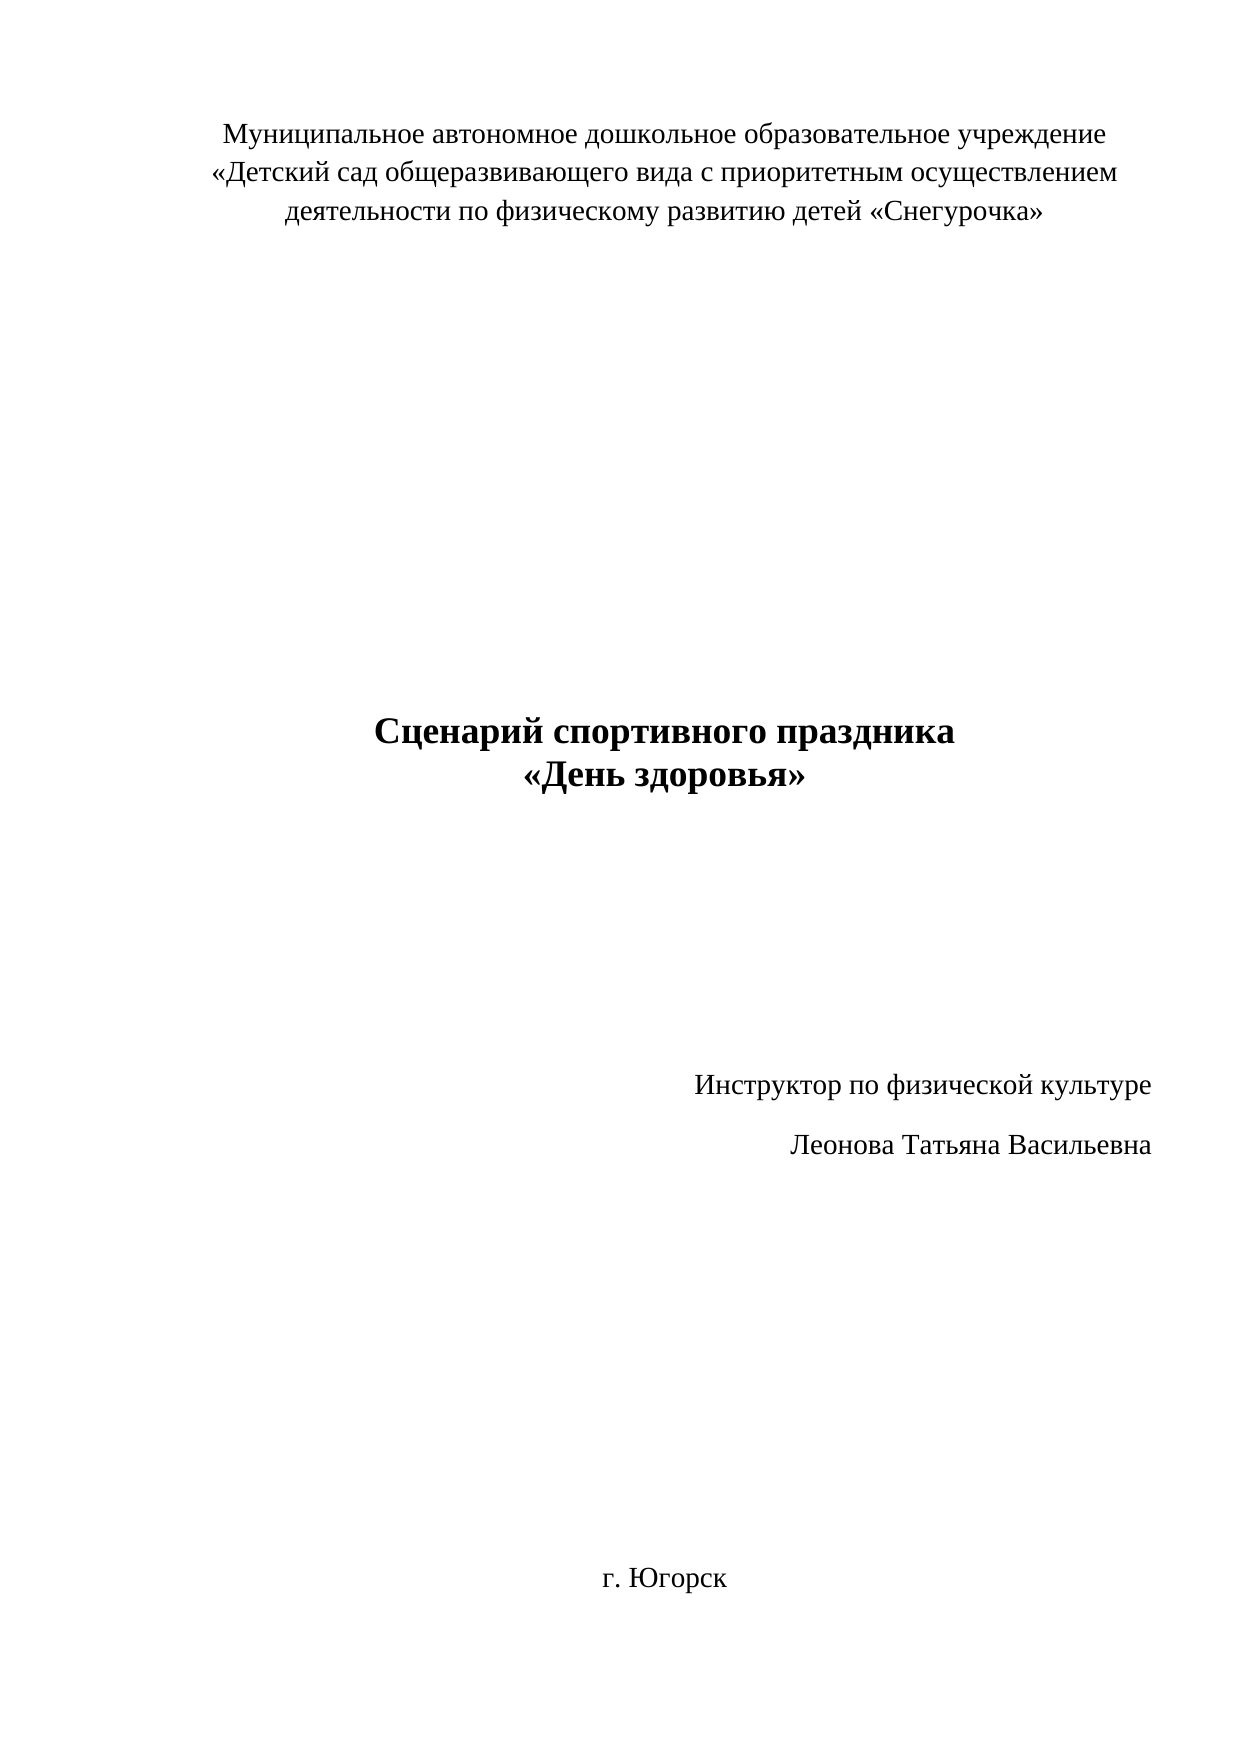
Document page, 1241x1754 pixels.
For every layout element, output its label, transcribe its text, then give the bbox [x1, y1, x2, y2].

text Муниципальное автономное дошкольное образовательное учреждение «Детский сад общеразвивающего вида с приоритетным осуществлением деятельности по физическому развитию детей «Снегурочка» [177, 116, 1152, 227]
text «День здоровья» [177, 751, 1152, 794]
text г. Югорск [177, 1560, 1152, 1593]
text Леонова Татьяна Васильевна [177, 1127, 1152, 1160]
text Инструктор по физической культуре [177, 1067, 1152, 1101]
text Сценарий спортивного праздника [177, 708, 1152, 751]
